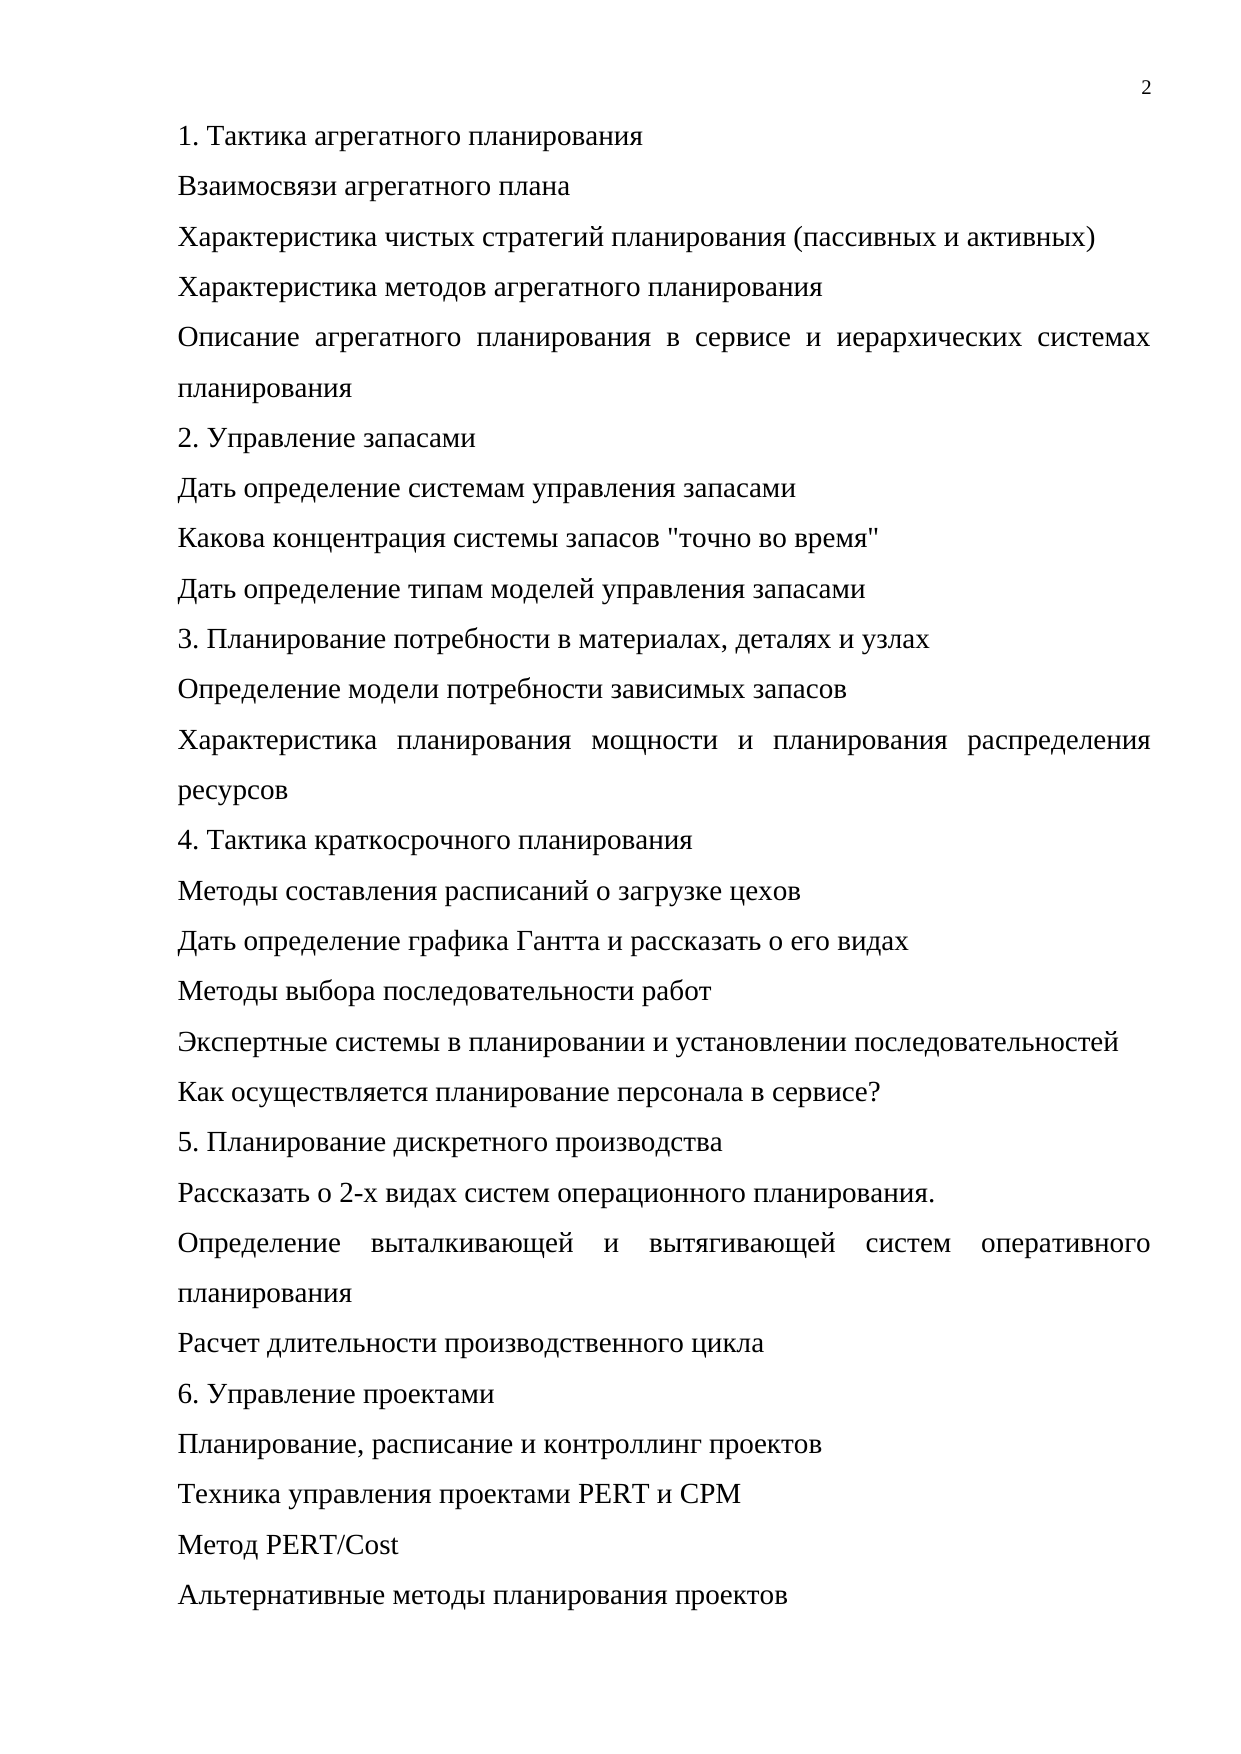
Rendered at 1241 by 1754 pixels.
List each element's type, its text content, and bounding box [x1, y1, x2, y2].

text Расчет длительности производственного цикла [177, 1326, 1152, 1359]
text Определение выталкивающей и вытягивающей систем оперативного планирования [177, 1225, 1152, 1309]
text Определение модели потребности зависимых запасов [177, 672, 1152, 705]
text 2. Управление запасами [177, 420, 1152, 453]
text Какова концентрация системы запасов "точно во время" [177, 521, 1152, 554]
text Методы выбора последовательности работ [177, 973, 1152, 1007]
text Дать определение типам моделей управления запасами [177, 571, 1152, 604]
text 5. Планирование дискретного производства [177, 1124, 1152, 1158]
text Альтернативные методы планирования проектов [177, 1577, 1152, 1611]
text Описание агрегатного планирования в сервисе и иерархических системах планирования [177, 319, 1152, 403]
text Метод РЕRТ/Соst [177, 1527, 1152, 1560]
text Планирование, расписание и контроллинг проектов [177, 1426, 1152, 1460]
text Техника управления проектами РЕRТ и СРМ [177, 1477, 1152, 1510]
text Дать определение системам управления запасами [177, 470, 1152, 504]
text Характеристика чистых стратегий планирования (пассивных и активных) [177, 219, 1152, 252]
text Характеристика методов агрегатного планирования [177, 269, 1152, 303]
text Характеристика планирования мощности и планирования распределения ресурсов [177, 722, 1152, 806]
text Дать определение графика Гантта и рассказать о его видах [177, 923, 1152, 957]
text Экспертные системы в планировании и установлении последовательностей [177, 1024, 1152, 1057]
text 3. Планирование потребности в материалах, деталях и узлах [177, 621, 1152, 655]
text Взаимосвязи агрегатного плана [177, 168, 1152, 202]
text Рассказать о 2-х видах систем операционного планирования. [177, 1175, 1152, 1208]
text Как осуществляется планирование персонала в сервисе? [177, 1074, 1152, 1108]
text 6. Управление проектами [177, 1376, 1152, 1409]
text 1. Тактика агрегатного планирования [177, 118, 1152, 152]
text Методы составления расписаний о загрузке цехов [177, 873, 1152, 906]
text 4. Тактика краткосрочного планирования [177, 822, 1152, 856]
